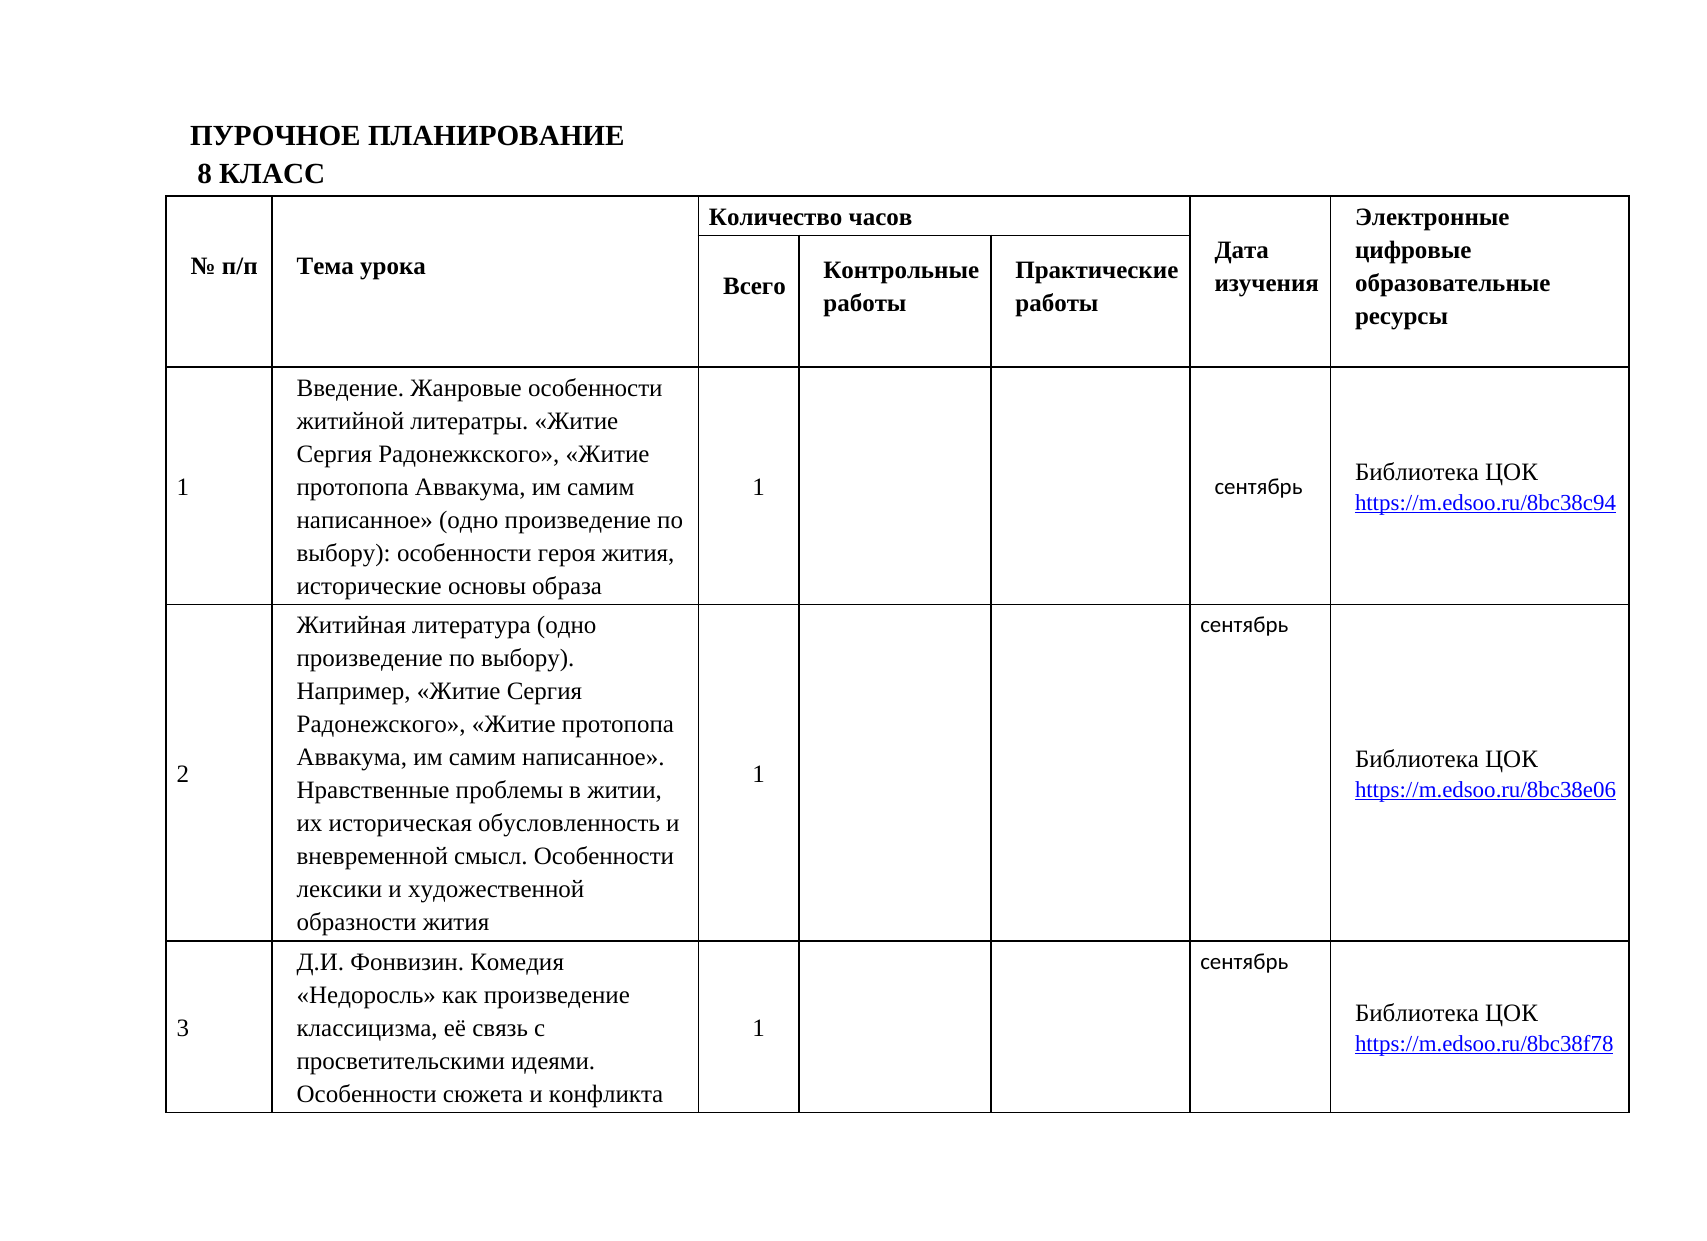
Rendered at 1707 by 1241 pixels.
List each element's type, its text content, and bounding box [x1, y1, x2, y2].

table_cell Контрольные работы [800, 236, 990, 366]
table_cell Практические работы [992, 236, 1189, 366]
table_cell сентябрь [1191, 368, 1330, 603]
table_cell Библиотека ЦОК https://m.edsoo.ru/8bc38f78 [1331, 942, 1628, 1111]
table_cell [992, 368, 1189, 603]
table_cell Библиотека ЦОК https://m.edsoo.ru/8bc38c94 [1331, 368, 1628, 603]
table_cell [800, 605, 990, 940]
table_cell сентябрь [1191, 942, 1330, 1111]
table_cell [992, 605, 1189, 940]
table_header Количество часов [699, 197, 1189, 234]
table_header № п/п [167, 197, 271, 366]
table_cell Житийная литература (одно произведение по выбору). Например, «Житие Сергия Радонежского», «Житие протопопа Аввакума, им самим написанное». Нравственные проблемы в житии, их историческая обусловленность и вневременной смысл. Особенности лексики и художественной образности жития [273, 605, 698, 940]
table_cell Д.И. Фонвизин. Комедия «Недоросль» как произведение классицизма, её связь с просветительскими идеями. Особенности сюжета и конфликта [273, 942, 698, 1111]
table_header Дата изучения [1191, 197, 1330, 366]
table_cell 2 [167, 605, 271, 940]
text 8 КЛАСС [190, 157, 1618, 190]
table_cell 1 [699, 605, 798, 940]
table_cell Всего [699, 236, 798, 366]
table_header Тема урока [273, 197, 698, 366]
table_cell 1 [699, 942, 798, 1111]
table_cell Библиотека ЦОК https://m.edsoo.ru/8bc38e06 [1331, 605, 1628, 940]
table_cell 1 [699, 368, 798, 603]
table_cell 3 [167, 942, 271, 1111]
table_cell 1 [167, 368, 271, 603]
table_cell Введение. Жанровые особенности житийной литератры. «Житие Сергия Радонежкского», «Житие протопопа Аввакума, им самим написанное» (одно произведение по выбору): особенности героя жития, исторические основы образа [273, 368, 698, 603]
table_header Электронные цифровые образовательные ресурсы [1331, 197, 1628, 366]
table_cell [800, 368, 990, 603]
text ПУРОЧНОЕ ПЛАНИРОВАНИЕ [190, 118, 1618, 152]
table_cell [800, 942, 990, 1111]
table_cell [992, 942, 1189, 1111]
table_cell сентябрь [1191, 605, 1330, 940]
